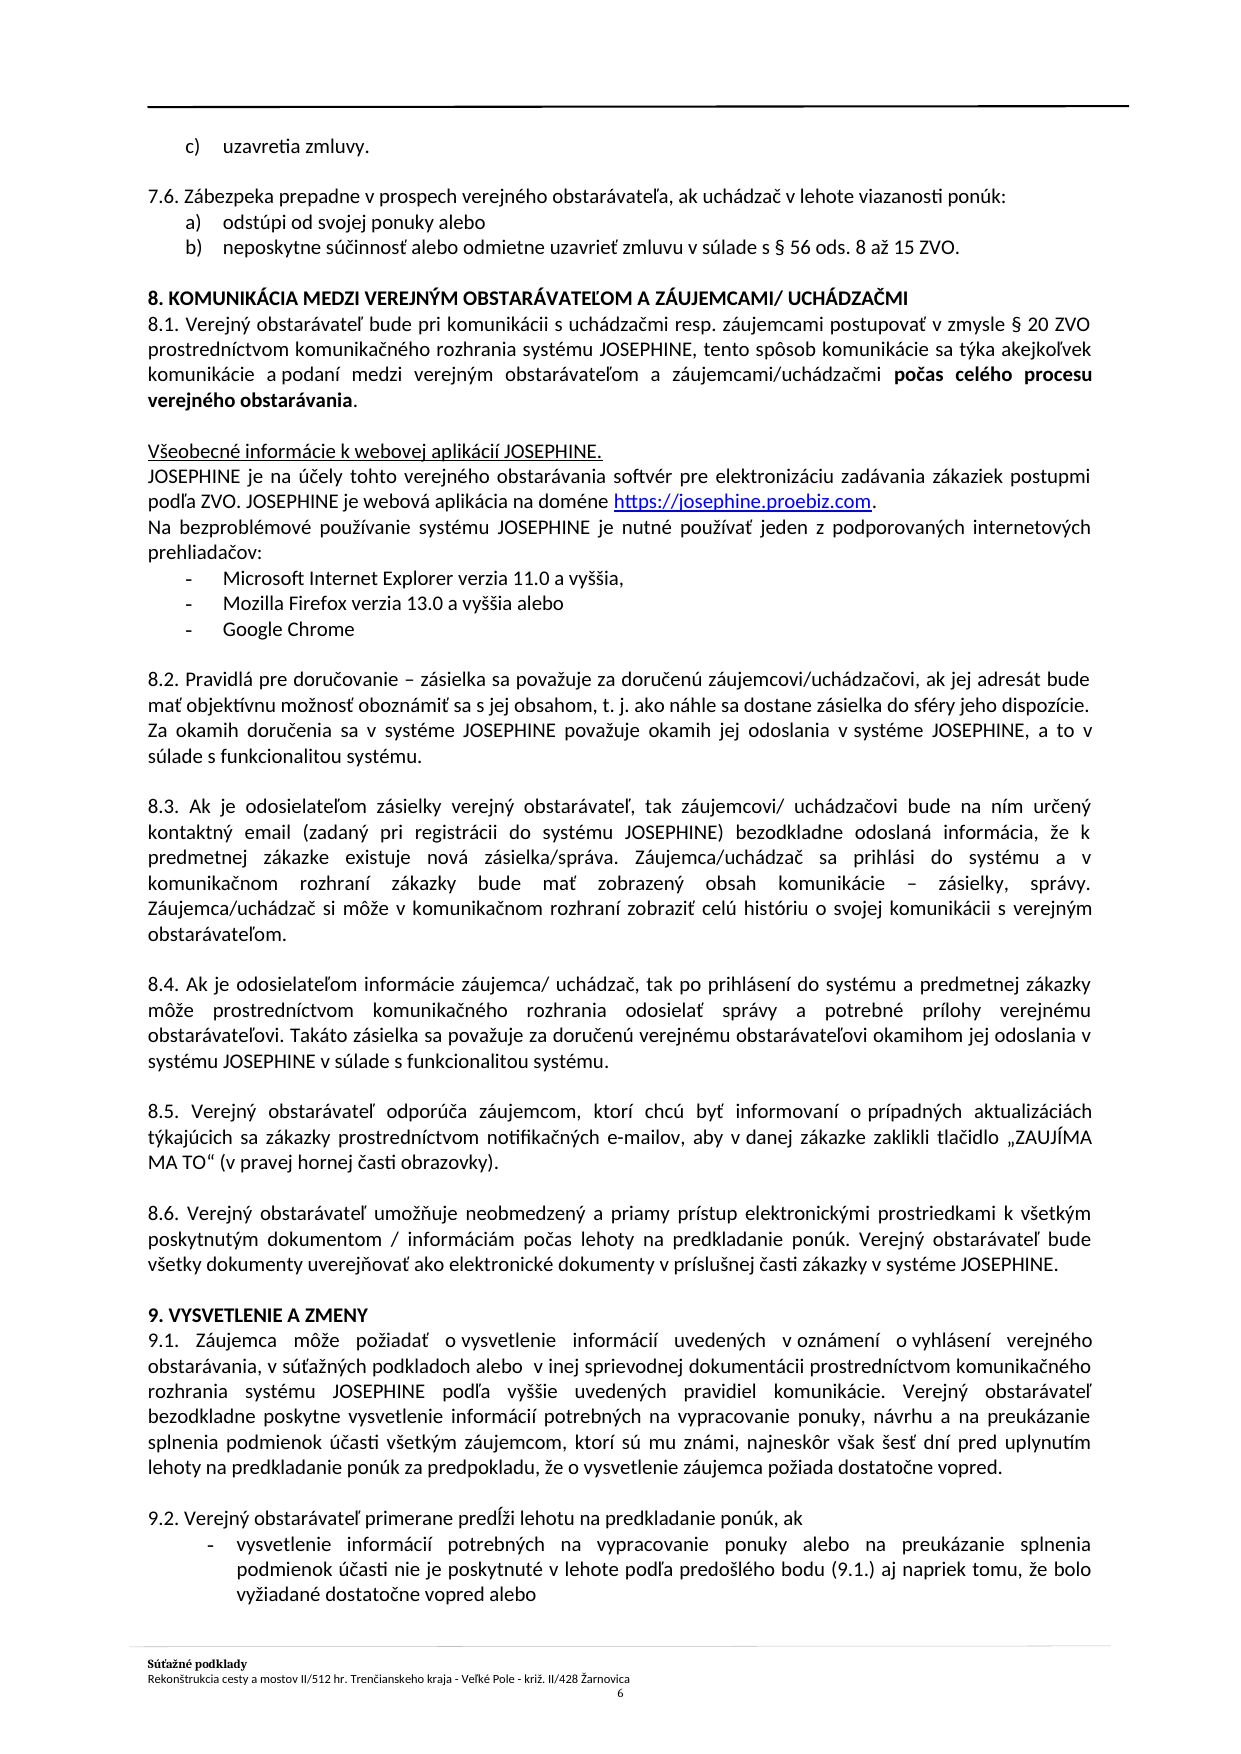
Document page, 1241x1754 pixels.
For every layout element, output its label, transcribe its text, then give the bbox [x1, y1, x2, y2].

text JOSEPHINE je na účely tohto verejného obstarávania softvér pre elektronizáciu zadávania zákaziek postupmi podľa ZVO. JOSEPHINE je webová aplikácia na doméne https://josephine.proebiz.com. [148, 463, 1092, 514]
list Google Chrome [185, 616, 1092, 641]
text 8.4. Ak je odosielateľom informácie záujemca/ uchádzač, tak po prihlásení do systému a predmetnej zákazky môže prostredníctvom komunikačného rozhrania odosielať správy a potrebné prílohy verejnému obstarávateľovi. Takáto zásielka sa považuje za doručenú verejnému obstarávateľovi okamihom jej odoslania v systému JOSEPHINE v súlade s funkcionalitou systému. [148, 972, 1092, 1073]
list Mozilla Firefox verzia 13.0 a vyššia alebo [185, 590, 1092, 616]
list neposkytne súčinnosť alebo odmietne uzavrieť zmluvu v súlade s § 56 ods. 8 až 15 ZVO. [185, 234, 1092, 260]
text 8. KOMUNIKÁCIA MEDZI VEREJNÝM OBSTARÁVATEĽOM A ZÁUJEMCAMI/ UCHÁDZAČMI [148, 285, 1092, 311]
text 8.6. Verejný obstarávateľ umožňuje neobmedzený a priamy prístup elektronickými prostriedkami k všetkým poskytnutým dokumentom / informáciám počas lehoty na predkladanie ponúk. Verejný obstarávateľ bude všetky dokumenty uverejňovať ako elektronické dokumenty v príslušnej časti zákazky v systéme JOSEPHINE. [148, 1200, 1092, 1277]
text 8.2. Pravidlá pre doručovanie – zásielka sa považuje za doručenú záujemcovi/uchádzačovi, ak jej adresát bude mať objektívnu možnosť oboznámiť sa s jej obsahom, t. j. ako náhle sa dostane zásielka do sféry jeho dispozície. Za okamih doručenia sa v systéme JOSEPHINE považuje okamih jej odoslania v systéme JOSEPHINE, a to v súlade s funkcionalitou systému. [148, 667, 1092, 768]
list odstúpi od svojej ponuky alebo [185, 209, 1092, 234]
list Microsoft Internet Explorer verzia 11.0 a vyššia, [185, 565, 1092, 590]
list vysvetlenie informácií potrebných na vypracovanie ponuky alebo na preukázanie splnenia podmienok účasti nie je poskytnuté v lehote podľa predošlého bodu (9.1.) aj napriek tomu, že bolo vyžiadané dostatočne vopred alebo [207, 1531, 1092, 1607]
text 8.5. Verejný obstarávateľ odporúča záujemcom, ktorí chcú byť informovaní o prípadných aktualizáciách týkajúcich sa zákazky prostredníctvom notifikačných e-mailov, aby v danej zákazke zaklikli tlačidlo „ZAUJÍMA MA TO“ (v pravej hornej časti obrazovky). [148, 1099, 1092, 1175]
text 8.3. Ak je odosielateľom zásielky verejný obstarávateľ, tak záujemcovi/ uchádzačovi bude na ním určený kontaktný email (zadaný pri registrácii do systému JOSEPHINE) bezodkladne odoslaná informácia, že k predmetnej zákazke existuje nová zásielka/správa. Záujemca/uchádzač sa prihlási do systému a v komunikačnom rozhraní zákazky bude mať zobrazený obsah komunikácie – zásielky, správy. Záujemca/uchádzač si môže v komunikačnom rozhraní zobraziť celú históriu o svojej komunikácii s verejným obstarávateľom. [148, 794, 1092, 946]
text Na bezproblémové používanie systému JOSEPHINE je nutné používať jeden z podporovaných internetových prehliadačov: [148, 514, 1092, 565]
list uzavretia zmluvy. [185, 133, 1092, 158]
text 8.1. Verejný obstarávateľ bude pri komunikácii s uchádzačmi resp. záujemcami postupovať v zmysle § 20 ZVO prostredníctvom komunikačného rozhrania systému JOSEPHINE, tento spôsob komunikácie sa týka akejkoľvek komunikácie a podaní medzi verejným obstarávateľom a záujemcami/uchádzačmi počas celého procesu verejného obstarávania. [148, 311, 1092, 412]
text 9.2. Verejný obstarávateľ primerane predĺži lehotu na predkladanie ponúk, ak [148, 1505, 1092, 1531]
text 9.1. Záujemca môže požiadať o vysvetlenie informácií uvedených v oznámení o vyhlásení verejného obstarávania, v súťažných podkladoch alebo v inej sprievodnej dokumentácii prostredníctvom komunikačného rozhrania systému JOSEPHINE podľa vyššie uvedených pravidiel komunikácie. Verejný obstarávateľ bezodkladne poskytne vysvetlenie informácií potrebných na vypracovanie ponuky, návrhu a na preukázanie splnenia podmienok účasti všetkým záujemcom, ktorí sú mu známi, najneskôr však šesť dní pred uplynutím lehoty na predkladanie ponúk za predpokladu, že o vysvetlenie záujemca požiada dostatočne vopred. [148, 1327, 1092, 1480]
text 7.6. Zábezpeka prepadne v prospech verejného obstarávateľa, ak uchádzač v lehote viazanosti ponúk: [148, 184, 1092, 209]
text Všeobecné informácie k webovej aplikácií JOSEPHINE. [148, 438, 1092, 463]
text 9. VYSVETLENIE A ZMENY [148, 1302, 1092, 1327]
